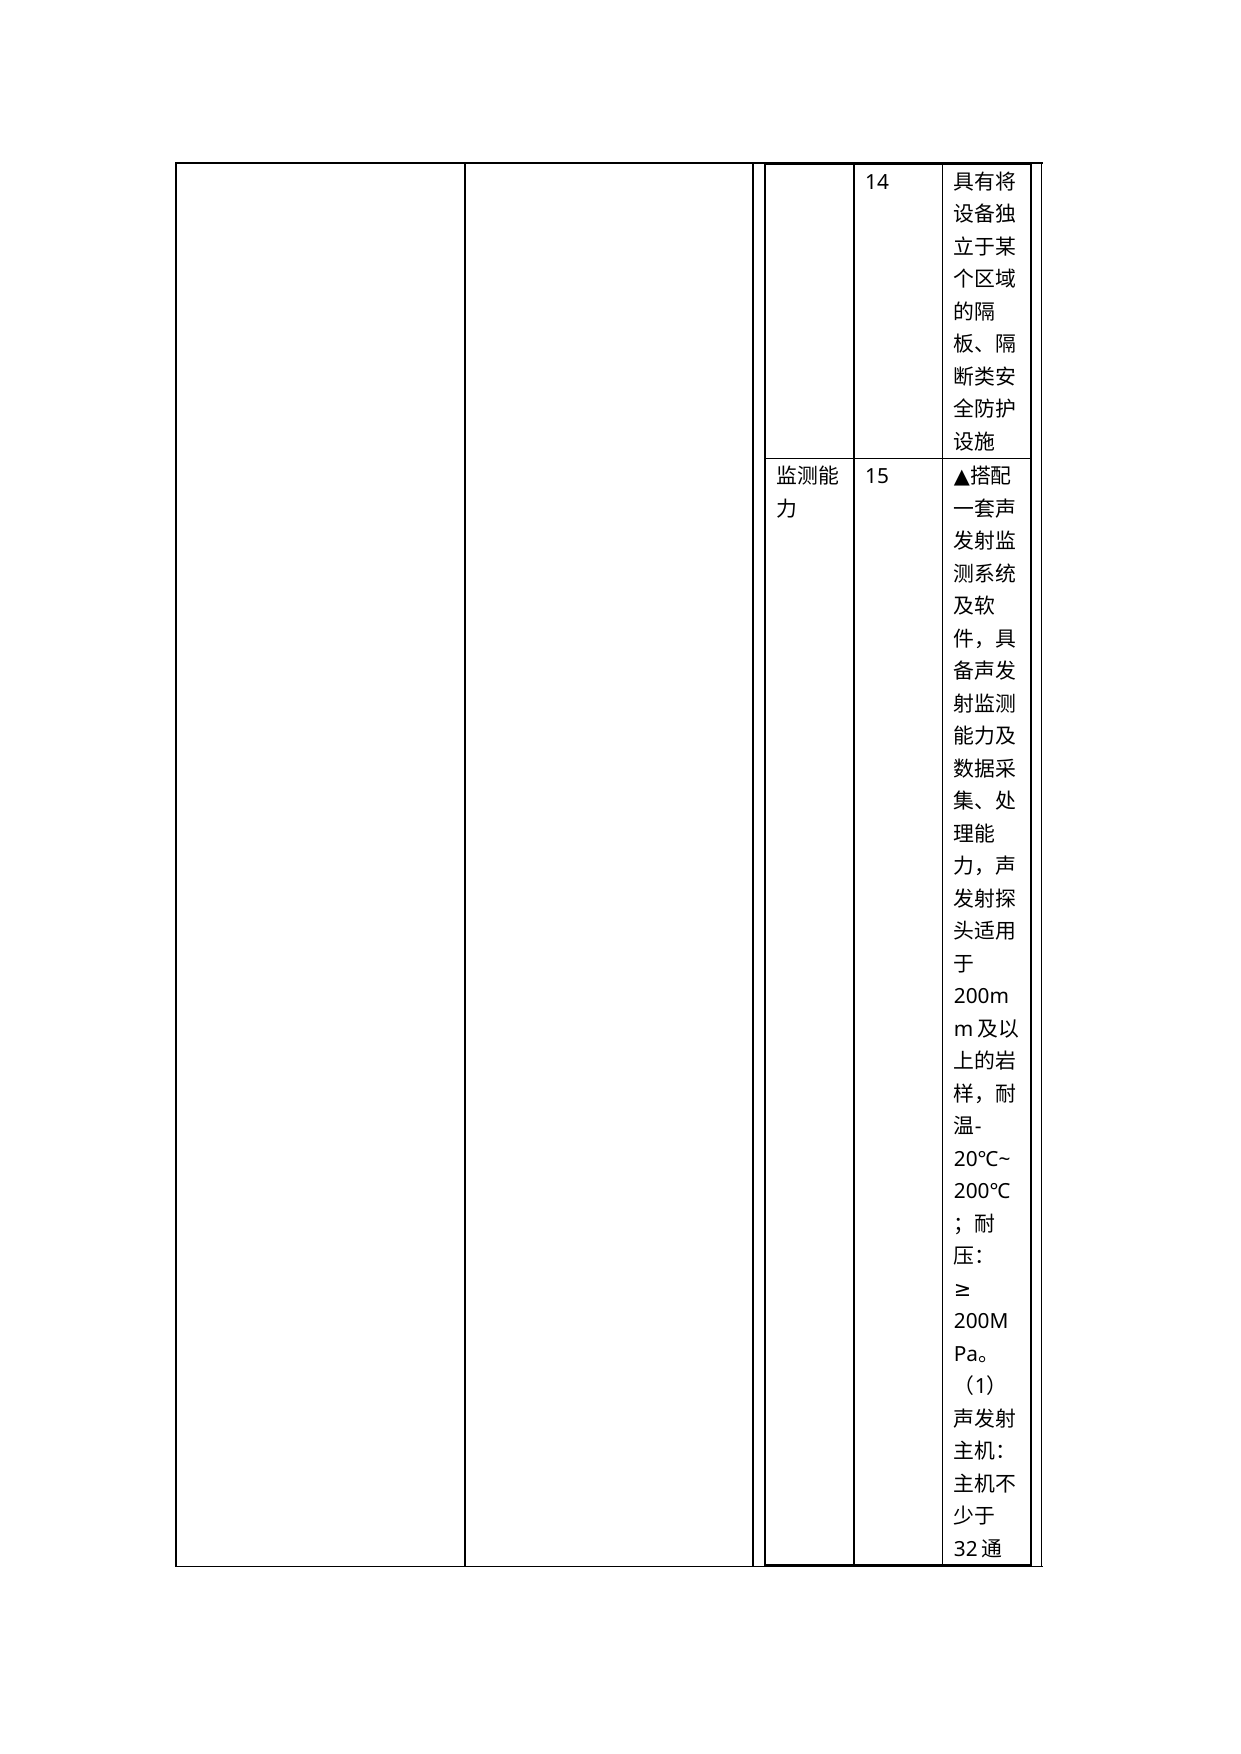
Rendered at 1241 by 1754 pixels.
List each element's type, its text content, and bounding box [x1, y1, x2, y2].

table_cell [943, 165, 1030, 458]
table_cell [855, 459, 942, 1564]
table_cell [766, 165, 853, 458]
table_cell [766, 459, 853, 1564]
table_cell [754, 164, 764, 1566]
table_cell [1032, 164, 1041, 1566]
table_cell [466, 164, 752, 1566]
table_cell 1 [177, 164, 464, 1566]
table_cell [943, 459, 1030, 1564]
table_cell [855, 165, 942, 458]
